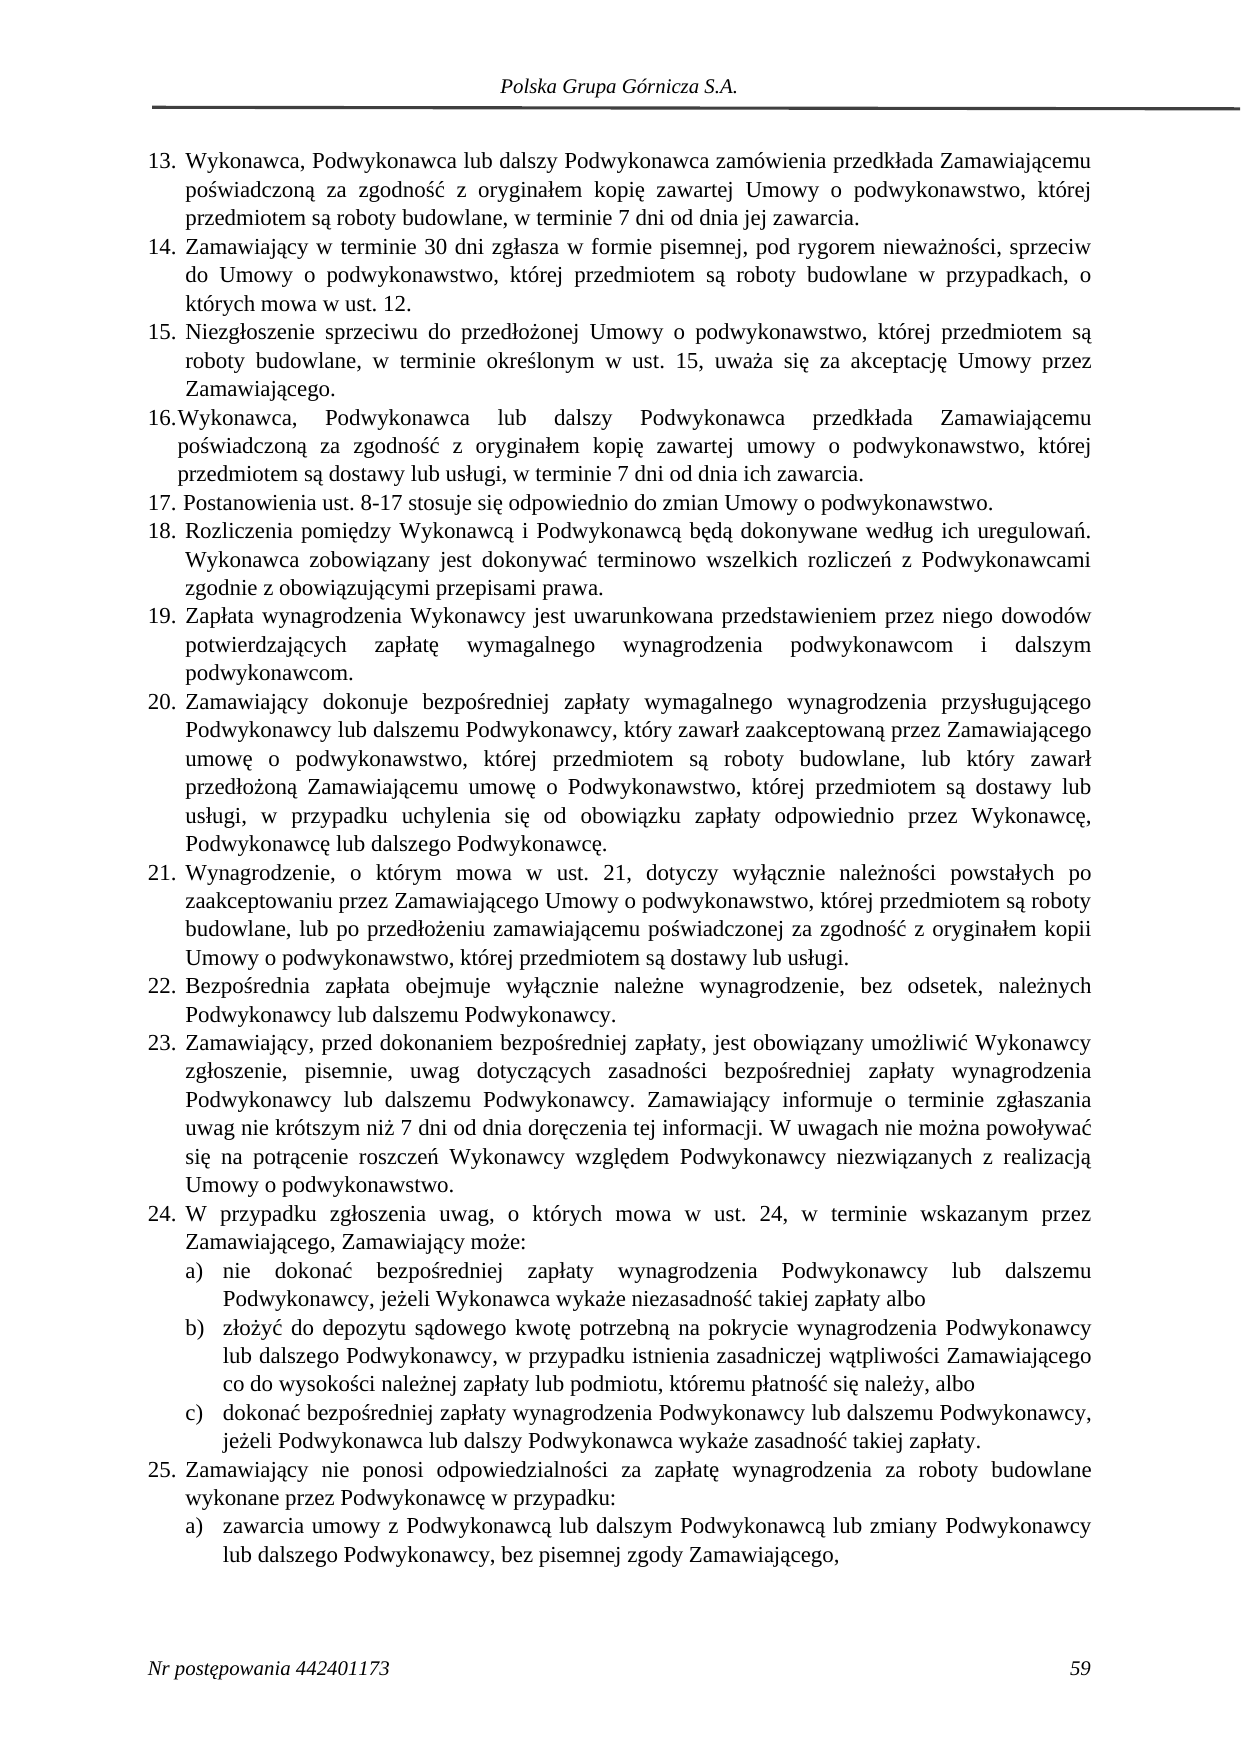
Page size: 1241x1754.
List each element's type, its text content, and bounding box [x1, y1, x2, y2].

list Niezgłoszenie sprzeciwu do przedłożonej Umowy o podwykonawstwo, której przedmiotem są roboty budowlane, w terminie określonym w ust. 15, uważa się za akceptację Umowy przez Zamawiającego. [148, 318, 1093, 401]
list Postanowienia ust. 8-17 stosuje się odpowiednio do zmian Umowy o podwykonawstwo. [148, 489, 1093, 515]
list zawarcia umowy z Podwykonawcą lub dalszym Podwykonawcą lub zmiany Podwykonawcy lub dalszego Podwykonawcy, bez pisemnej zgody Zamawiającego, [185, 1513, 1093, 1567]
list Zapłata wynagrodzenia Wykonawcy jest uwarunkowana przedstawieniem przez niego dowodów potwierdzających zapłatę wymagalnego wynagrodzenia podwykonawcom i dalszym podwykonawcom. [148, 603, 1093, 686]
list dokonać bezpośredniej zapłaty wynagrodzenia Podwykonawcy lub dalszemu Podwykonawcy, jeżeli Podwykonawca lub dalszy Podwykonawca wykaże zasadność takiej zapłaty. [185, 1399, 1093, 1454]
list Wykonawca, Podwykonawca lub dalszy Podwykonawca przedkłada Zamawiającemu poświadczoną za zgodność z oryginałem kopię zawartej umowy o podwykonawstwo, której przedmiotem są dostawy lub usługi, w terminie 7 dni od dnia ich zawarcia. [148, 403, 1093, 487]
list nie dokonać bezpośredniej zapłaty wynagrodzenia Podwykonawcy lub dalszemu Podwykonawcy, jeżeli Wykonawca wykaże niezasadność takiej zapłaty albo [185, 1257, 1093, 1311]
list Zamawiający nie ponosi odpowiedzialności za zapłatę wynagrodzenia za roboty budowlane wykonane przez Podwykonawcę w przypadku: [148, 1456, 1093, 1511]
list złożyć do depozytu sądowego kwotę potrzebną na pokrycie wynagrodzenia Podwykonawcy lub dalszego Podwykonawcy, w przypadku istnienia zasadniczej wątpliwości Zamawiającego co do wysokości należnej zapłaty lub podmiotu, któremu płatność się należy, albo [185, 1313, 1093, 1397]
list Rozliczenia pomiędzy Wykonawcą i Podwykonawcą będą dokonywane według ich uregulowań. Wykonawca zobowiązany jest dokonywać terminowo wszelkich rozliczeń z Podwykonawcami zgodnie z obowiązującymi przepisami prawa. [148, 517, 1093, 601]
list Bezpośrednia zapłata obejmuje wyłącznie należne wynagrodzenie, bez odsetek, należnych Podwykonawcy lub dalszemu Podwykonawcy. [148, 972, 1093, 1027]
list Wykonawca, Podwykonawca lub dalszy Podwykonawca zamówienia przedkłada Zamawiającemu poświadczoną za zgodność z oryginałem kopię zawartej Umowy o podwykonawstwo, której przedmiotem są roboty budowlane, w terminie 7 dni od dnia jej zawarcia. [148, 148, 1093, 231]
list Zamawiający dokonuje bezpośredniej zapłaty wymagalnego wynagrodzenia przysługującego Podwykonawcy lub dalszemu Podwykonawcy, który zawarł zaakceptowaną przez Zamawiającego umowę o podwykonawstwo, której przedmiotem są roboty budowlane, lub który zawarł przedłożoną Zamawiającemu umowę o Podwykonawstwo, której przedmiotem są dostawy lub usługi, w przypadku uchylenia się od obowiązku zapłaty odpowiednio przez Wykonawcę, Podwykonawcę lub dalszego Podwykonawcę. [148, 688, 1093, 856]
list Zamawiający w terminie 30 dni zgłasza w formie pisemnej, pod rygorem nieważności, sprzeciw do Umowy o podwykonawstwo, której przedmiotem są roboty budowlane w przypadkach, o których mowa w ust. 12. [148, 233, 1093, 316]
list W przypadku zgłoszenia uwag, o których mowa w ust. 24, w terminie wskazanym przez Zamawiającego, Zamawiający może: [148, 1200, 1093, 1254]
list Wynagrodzenie, o którym mowa w ust. 21, dotyczy wyłącznie należności powstałych po zaakceptowaniu przez Zamawiającego Umowy o podwykonawstwo, której przedmiotem są roboty budowlane, lub po przedłożeniu zamawiającemu poświadczonej za zgodność z oryginałem kopii Umowy o podwykonawstwo, której przedmiotem są dostawy lub usługi. [148, 858, 1093, 970]
list Zamawiający, przed dokonaniem bezpośredniej zapłaty, jest obowiązany umożliwić Wykonawcy zgłoszenie, pisemnie, uwag dotyczących zasadności bezpośredniej zapłaty wynagrodzenia Podwykonawcy lub dalszemu Podwykonawcy. Zamawiający informuje o terminie zgłaszania uwag nie krótszym niż 7 dni od dnia doręczenia tej informacji. W uwagach nie można powoływać się na potrącenie roszczeń Wykonawcy względem Podwykonawcy niezwiązanych z realizacją Umowy o podwykonawstwo. [148, 1029, 1093, 1198]
